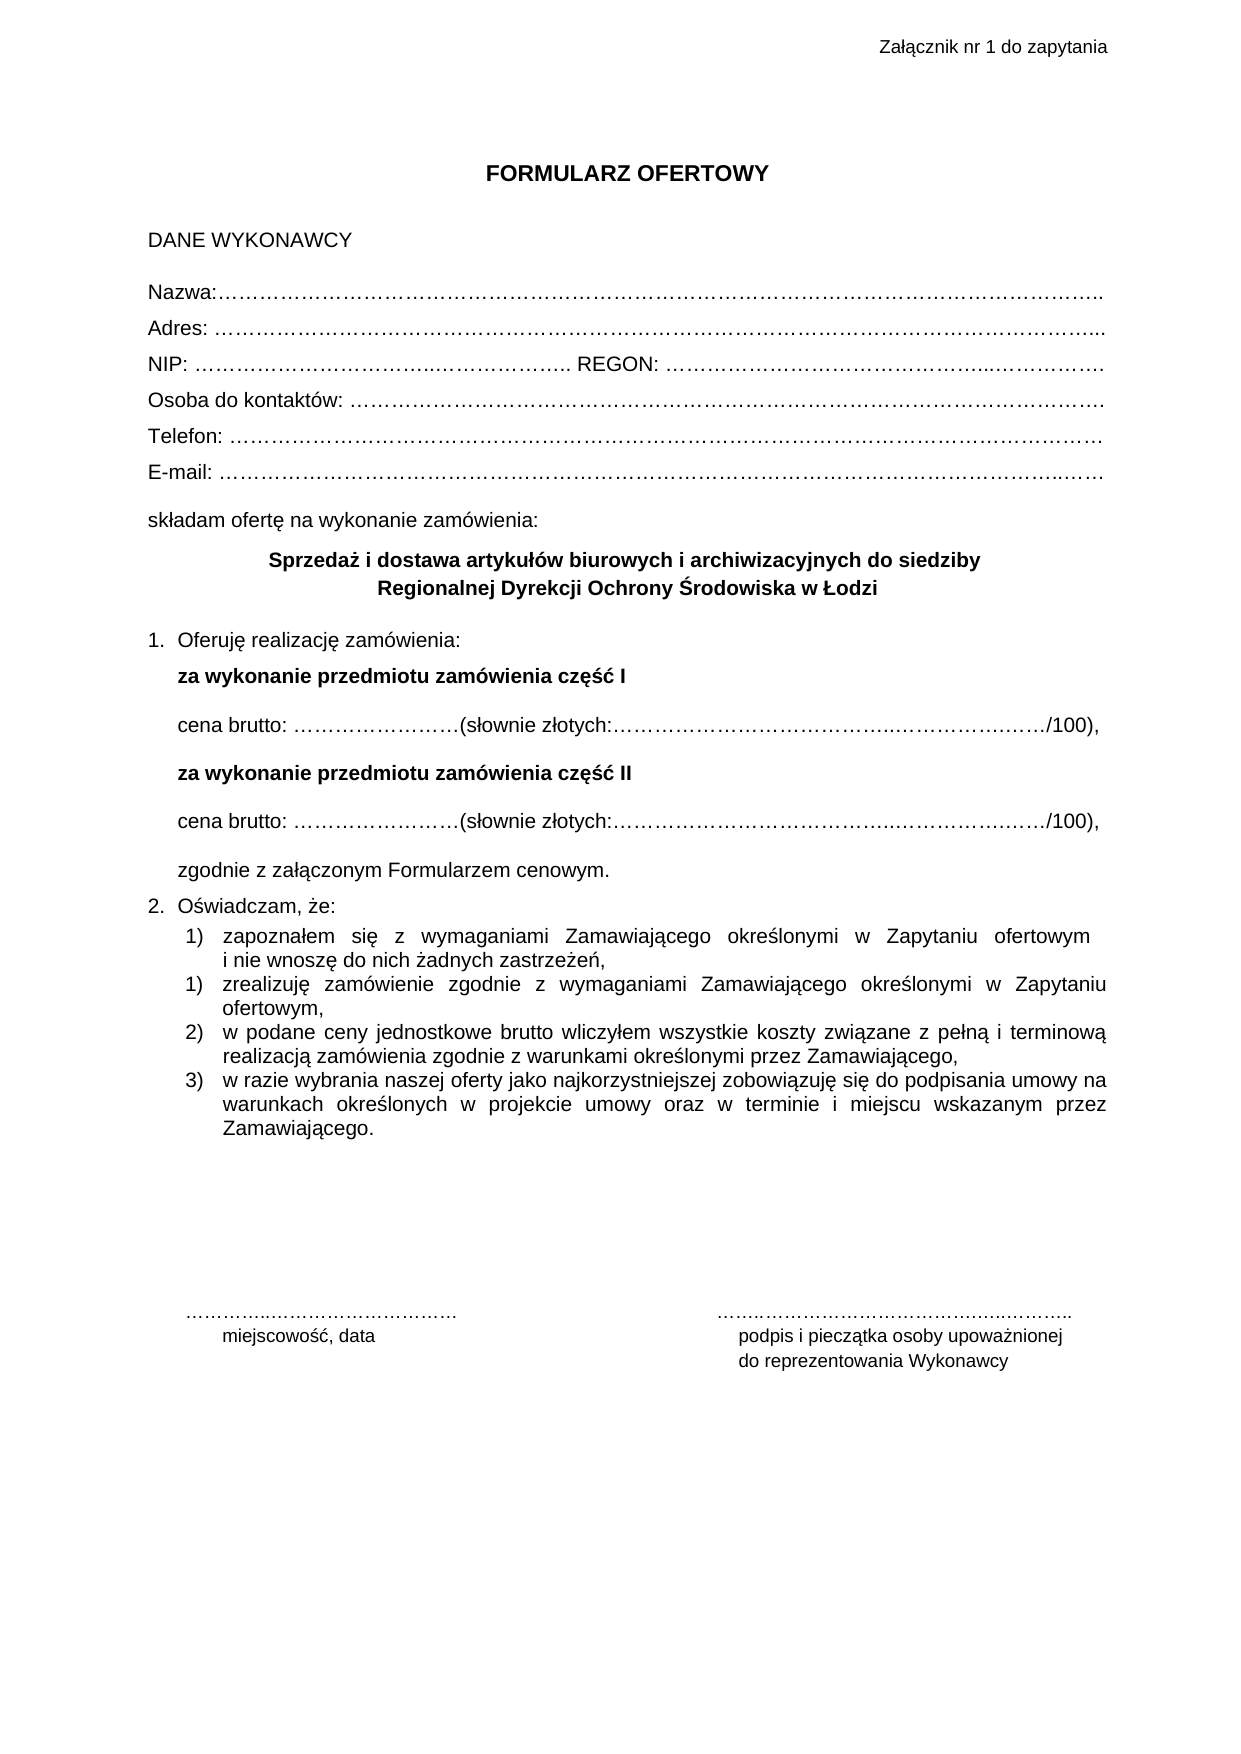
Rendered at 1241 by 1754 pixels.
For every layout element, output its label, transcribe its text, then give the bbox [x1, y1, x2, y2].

list Oferuję realizację zamówienia: [148, 628, 1107, 652]
list cena brutto: ……………………(słownie złotych:…………………………………..…………….……/100), [177, 809, 1107, 833]
text NIP: ……………………………..……………….. REGON: ………………………………………...……………. [148, 352, 1107, 376]
text Nazwa:……………………………………………………………………………………………………………….. Adres: ………………………………………………………………………………………………………………... [148, 280, 1107, 340]
list zapoznałem się z wymaganiami Zamawiającego określonymi w Zapytaniu ofertowym i nie wnoszę do nich żadnych zastrzeżeń, [185, 924, 1107, 972]
list cena brutto: ……………………(słownie złotych:…………………………………..…………….……/100), [177, 712, 1107, 736]
list zrealizuję zamówienie zgodnie z wymaganiami Zamawiającego określonymi w Zapytaniu ofertowym, [185, 972, 1107, 1020]
text za wykonanie przedmiotu zamówienia część I [177, 664, 1107, 688]
text FORMULARZ OFERTOWY [148, 160, 1107, 186]
list w podane ceny jednostkowe brutto wliczyłem wszystkie koszty związane z pełną i terminową realizacją zamówienia zgodnie z warunkami określonymi przez Zamawiającego, [185, 1020, 1107, 1068]
list Oświadczam, że: [148, 894, 1107, 918]
text E-mail: …………………………………………………………………………………………………………..…… [148, 460, 1107, 484]
text za wykonanie przedmiotu zamówienia część II [177, 761, 1107, 785]
text zgodnie z załączonym Formularzem cenowym. [177, 858, 1107, 882]
list w razie wybrania naszej oferty jako najkorzystniejszej zobowiązuję się do podpisania umowy na warunkach określonych w projekcie umowy oraz w terminie i miejscu wskazanym przez Zamawiającego. [185, 1068, 1107, 1139]
text składam ofertę na wykonanie zamówienia: [148, 508, 1107, 532]
list …………..………………………… …….. …………………………….…..……….. [148, 1301, 1107, 1322]
text DANE WYKONAWCY [148, 227, 1107, 251]
text Sprzedaż i dostawa artykułów biurowych i archiwizacyjnych do siedziby Regionalnej Dyrekcji Ochrony Środowiska w Łodzi [148, 548, 1107, 599]
text miejscowość, data podpis i pieczątka osoby upoważnionej do reprezentowania Wykonawcy [222, 1325, 1107, 1372]
text Telefon: ……………………………………………………………………………………………………………… [148, 424, 1107, 448]
text Osoba do kontaktów: ………………………………………………………………………………………………. [148, 388, 1107, 412]
